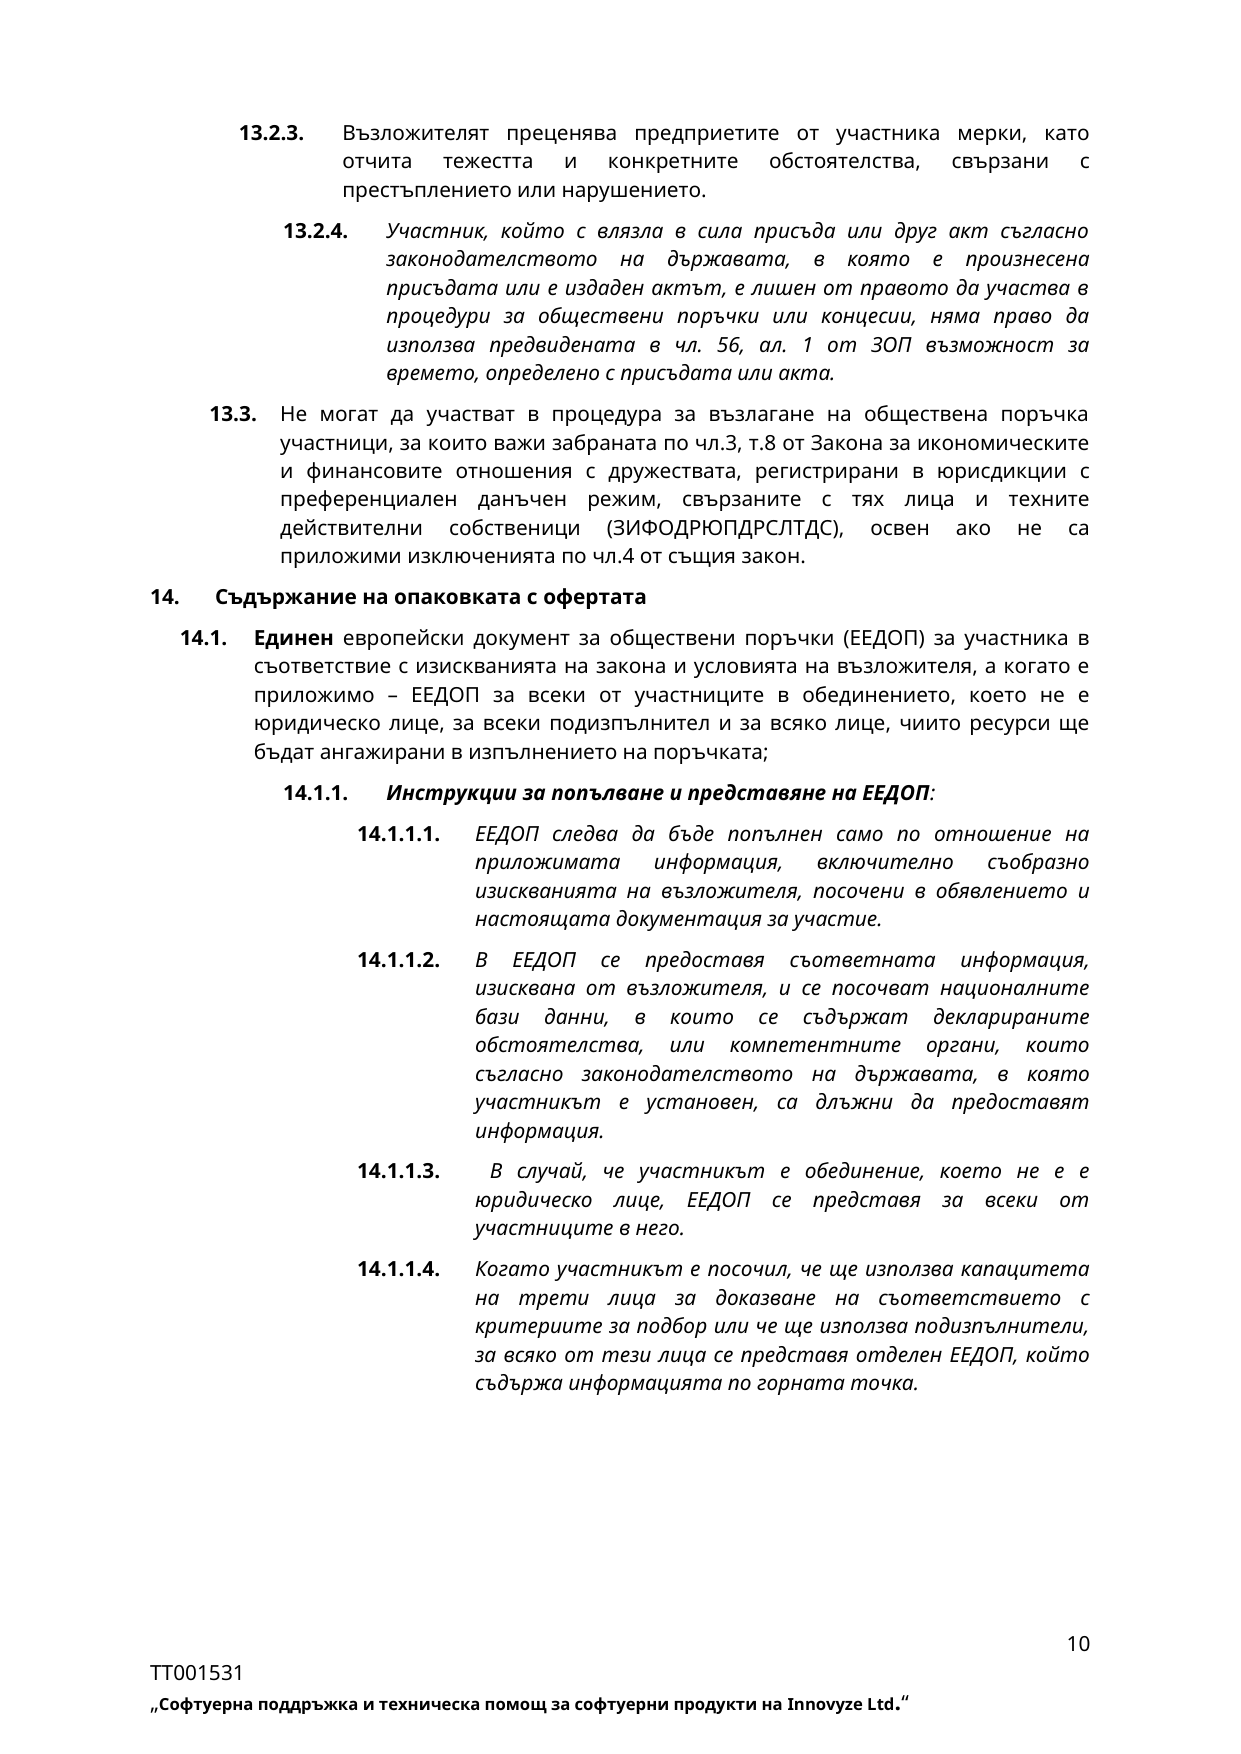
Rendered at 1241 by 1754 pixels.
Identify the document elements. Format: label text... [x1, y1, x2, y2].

list ЕЕДОП следва да бъде попълнен само по отношение на приложимата информация, включително съобразно изискванията на възложителя, посочени в обявлението и настоящата документация за участие. [357, 819, 1090, 933]
list Когато участникът е посочил, че ще използва капацитета на трети лица за доказване на съответствието с критериите за подбор или че ще използва подизпълнители, за всяко от тези лица се представя отделен ЕЕДОП, който съдържа информацията по горната точка. [357, 1254, 1090, 1397]
list Участник, който с влязла в сила присъда или друг акт съгласно законодателството на държавата, в която е произнесена присъдата или е издаден актът, е лишен от правото да участва в процедури за обществени поръчки или концесии, няма право да използва предвидената в чл. 56, ал. 1 от ЗОП възможност за времето, определено с присъдата или акта. [283, 216, 1090, 387]
list Не могат да участват в процедура за възлагане на обществена поръчка участници, за които важи забраната по чл.3, т.8 от Закона за икономическите и финансовите отношения с дружествата, регистрирани в юрисдикции с преференциален данъчен режим, свързаните с тях лица и техните действителни собственици (ЗИФОДРЮПДРСЛТДС), освен ако не са приложими изключенията по чл.4 от същия закон. [209, 399, 1090, 570]
list Единен европейски документ за обществени поръчки (ЕЕДОП) за участника в съответствие с изискванията на закона и условията на възложителя, а когато е приложимо – ЕЕДОП за всеки от участниците в обединението, което не е юридическо лице, за всеки подизпълнител и за всяко лице, чиито ресурси ще бъдат ангажирани в изпълнението на поръчката; [179, 623, 1090, 765]
list Съдържание на опаковката с офертата [150, 582, 1090, 611]
list В ЕЕДОП се предоставя съответната информация, изисквана от възложителя, и се посочват националните бази данни, в които се съдържат декларираните обстоятелства, или компетентните органи, които съгласно законодателството на държавата, в която участникът е установен, са длъжни да предоставят информация. [357, 945, 1090, 1144]
list В случай, че участникът е обединение, което не е е юридическо лице, ЕЕДОП се представя за всеки от участниците в него. [357, 1157, 1090, 1242]
list Възложителят преценява предприетите от участника мерки, като отчита тежестта и конкретните обстоятелства, свързани с престъплението или нарушението. [239, 118, 1090, 203]
list Инструкции за попълване и представяне на ЕЕДОП: [283, 778, 1090, 806]
